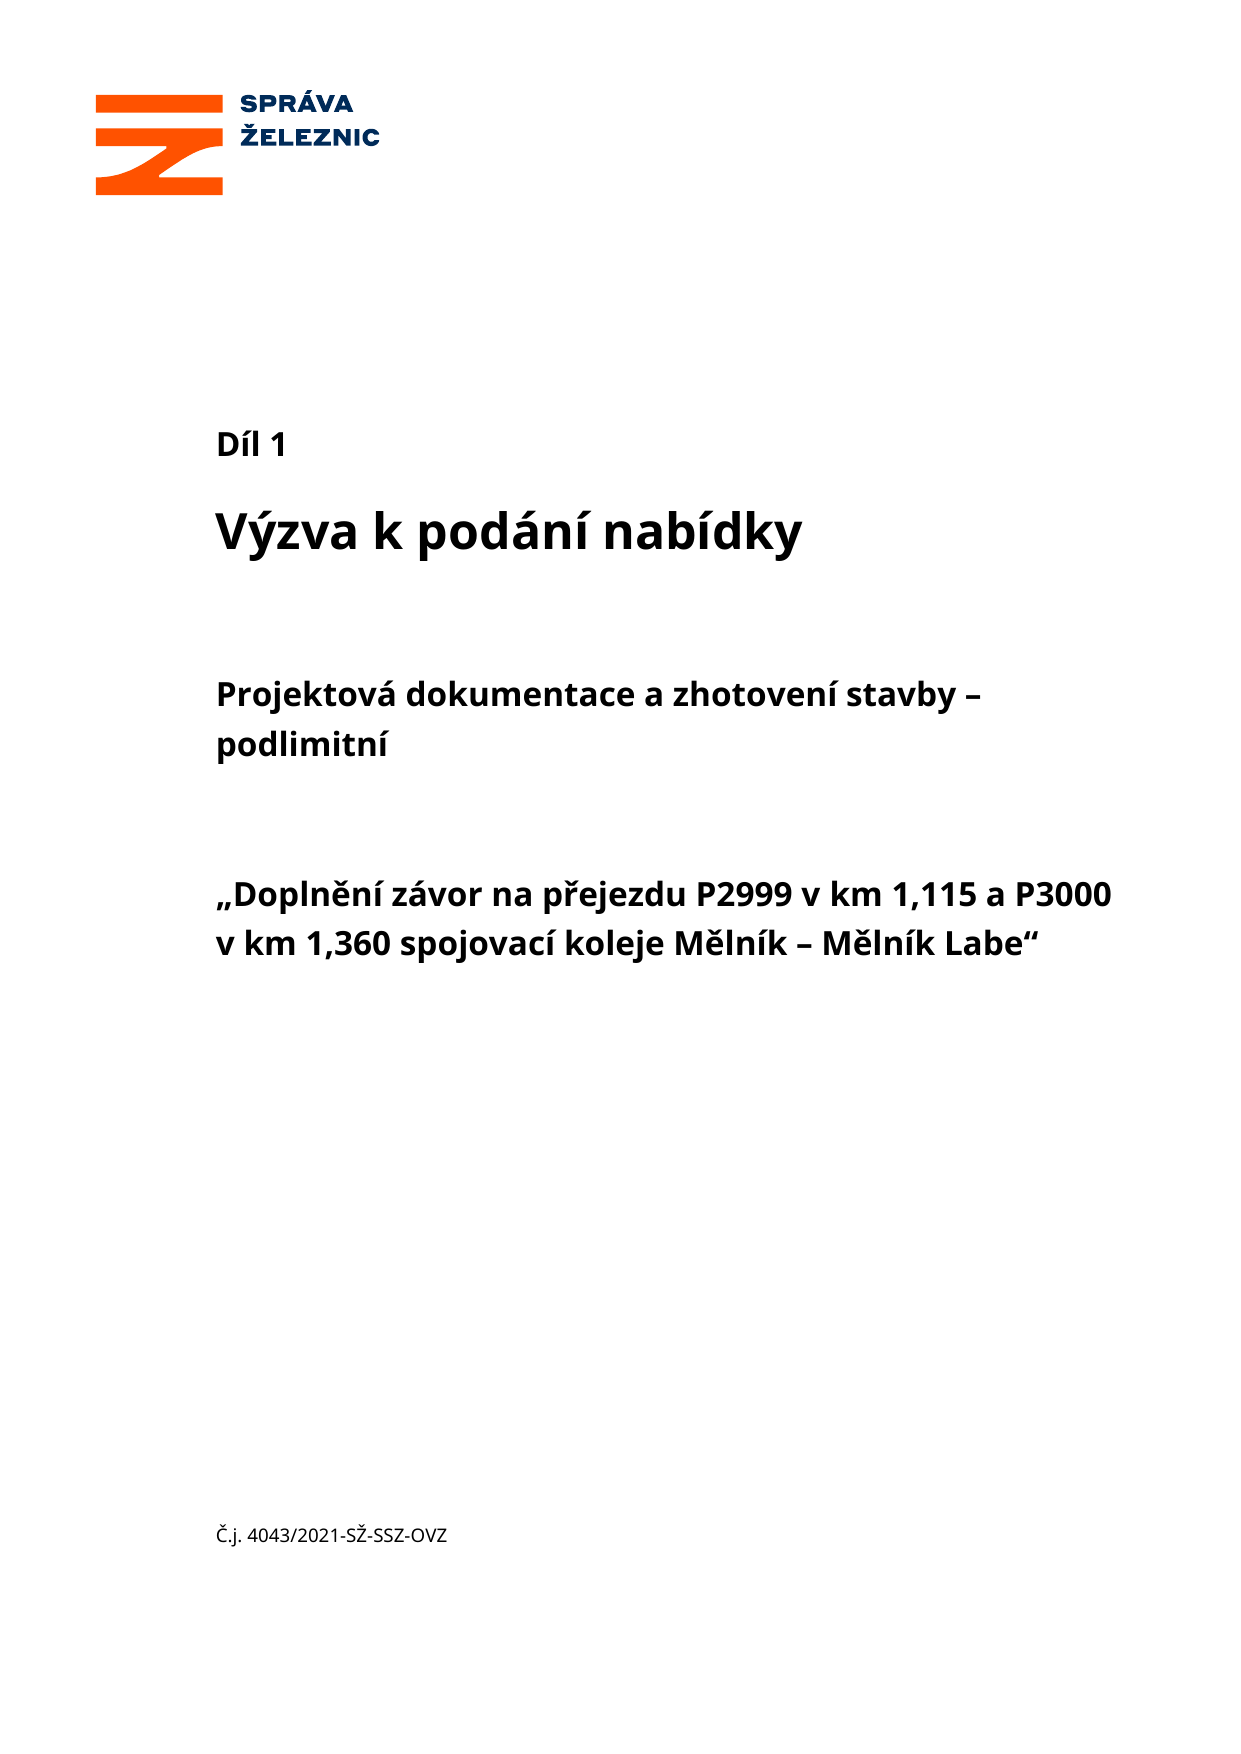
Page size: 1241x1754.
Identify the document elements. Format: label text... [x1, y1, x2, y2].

text „Doplnění závor na přejezdu P2999 v km 1,115 a P3000 v km 1,360 spojovací koleje Mělník – Mělník Labe“ [216, 870, 1122, 966]
text Díl 1 [216, 421, 1122, 466]
list Č.j. 4043/2021-SŽ-SSZ-OVZ [216, 1522, 1122, 1547]
text Projektová dokumentace a zhotovení stavby – podlimitní [216, 671, 1122, 766]
text Výzva k podání nabídky [216, 496, 1122, 564]
